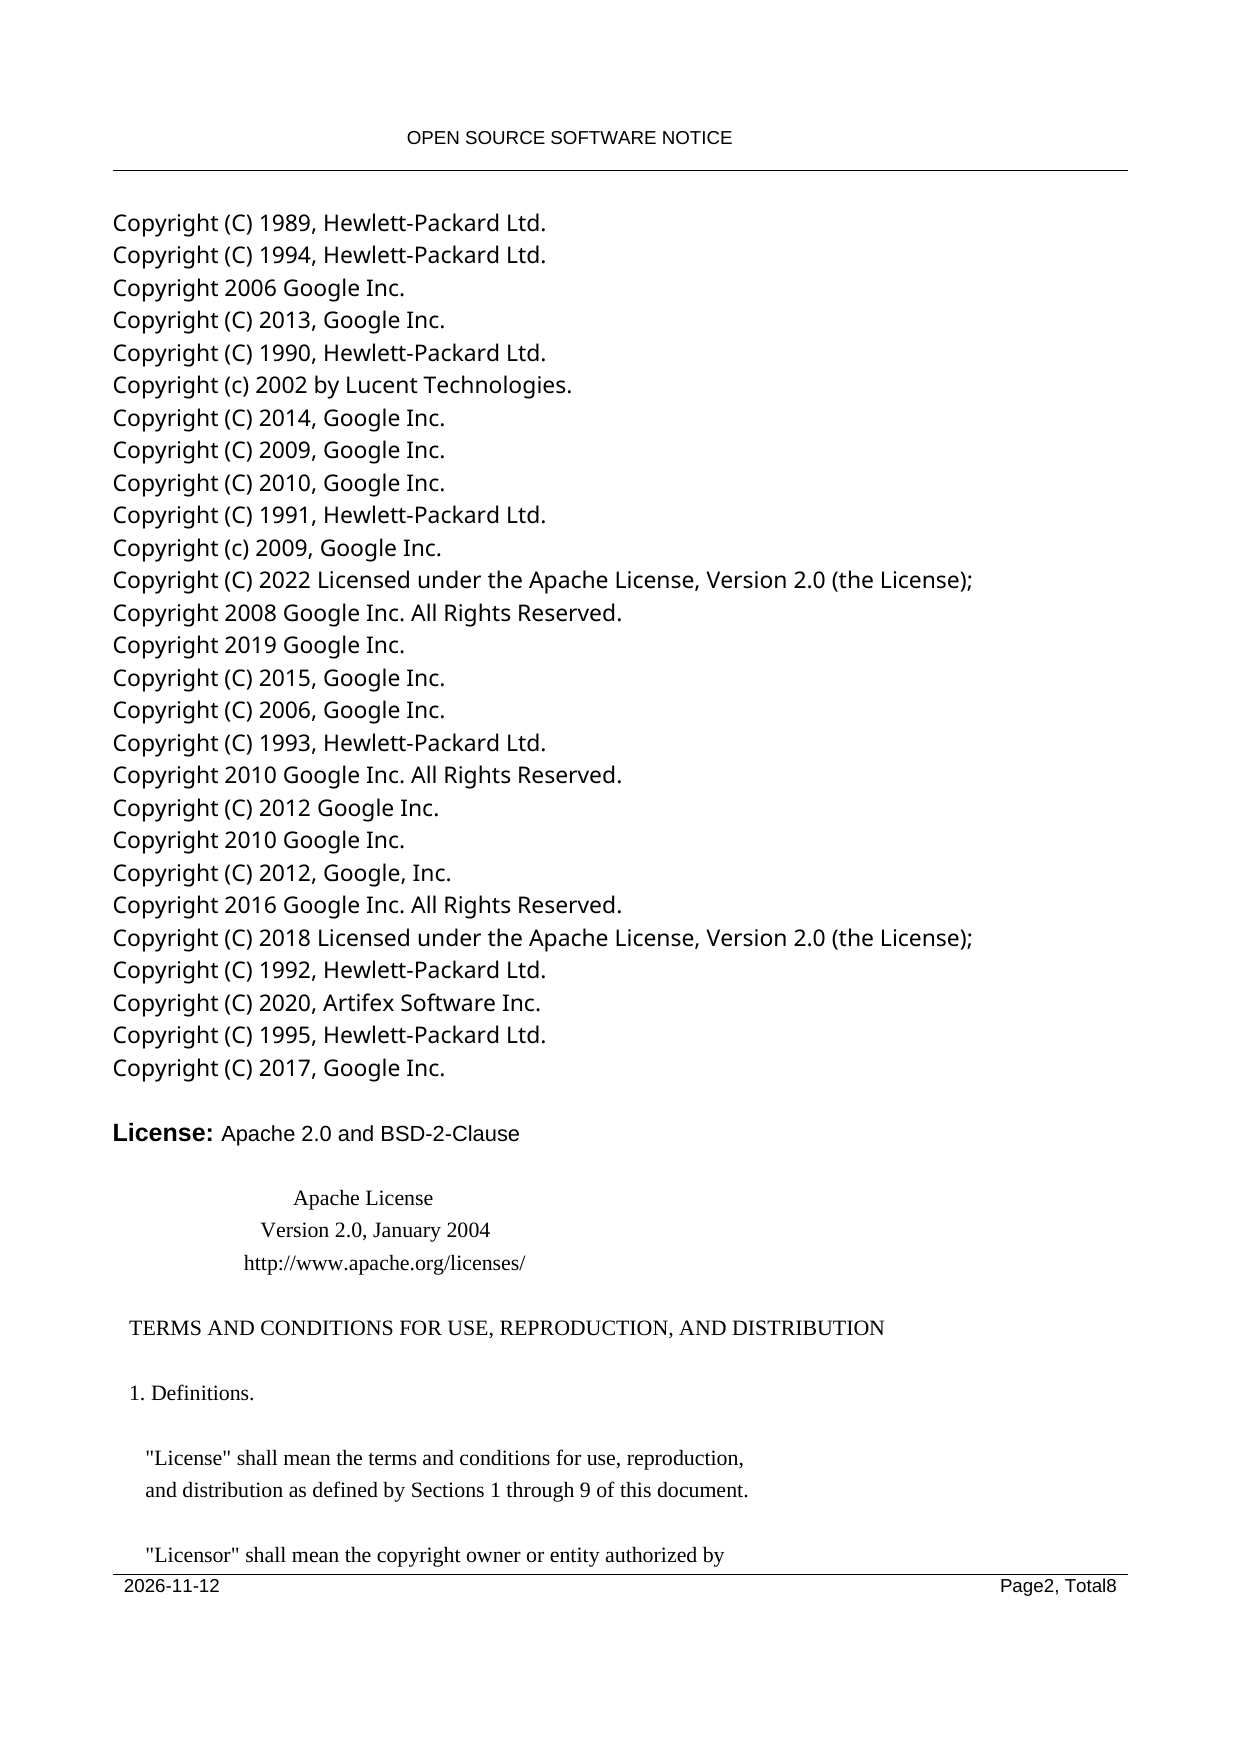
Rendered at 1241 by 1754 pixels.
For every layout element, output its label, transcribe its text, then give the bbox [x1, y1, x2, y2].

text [112, 1149, 1128, 1571]
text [112, 206, 1128, 1116]
text License: Apache 2.0 and BSD-2-Clause [112, 1116, 1128, 1149]
